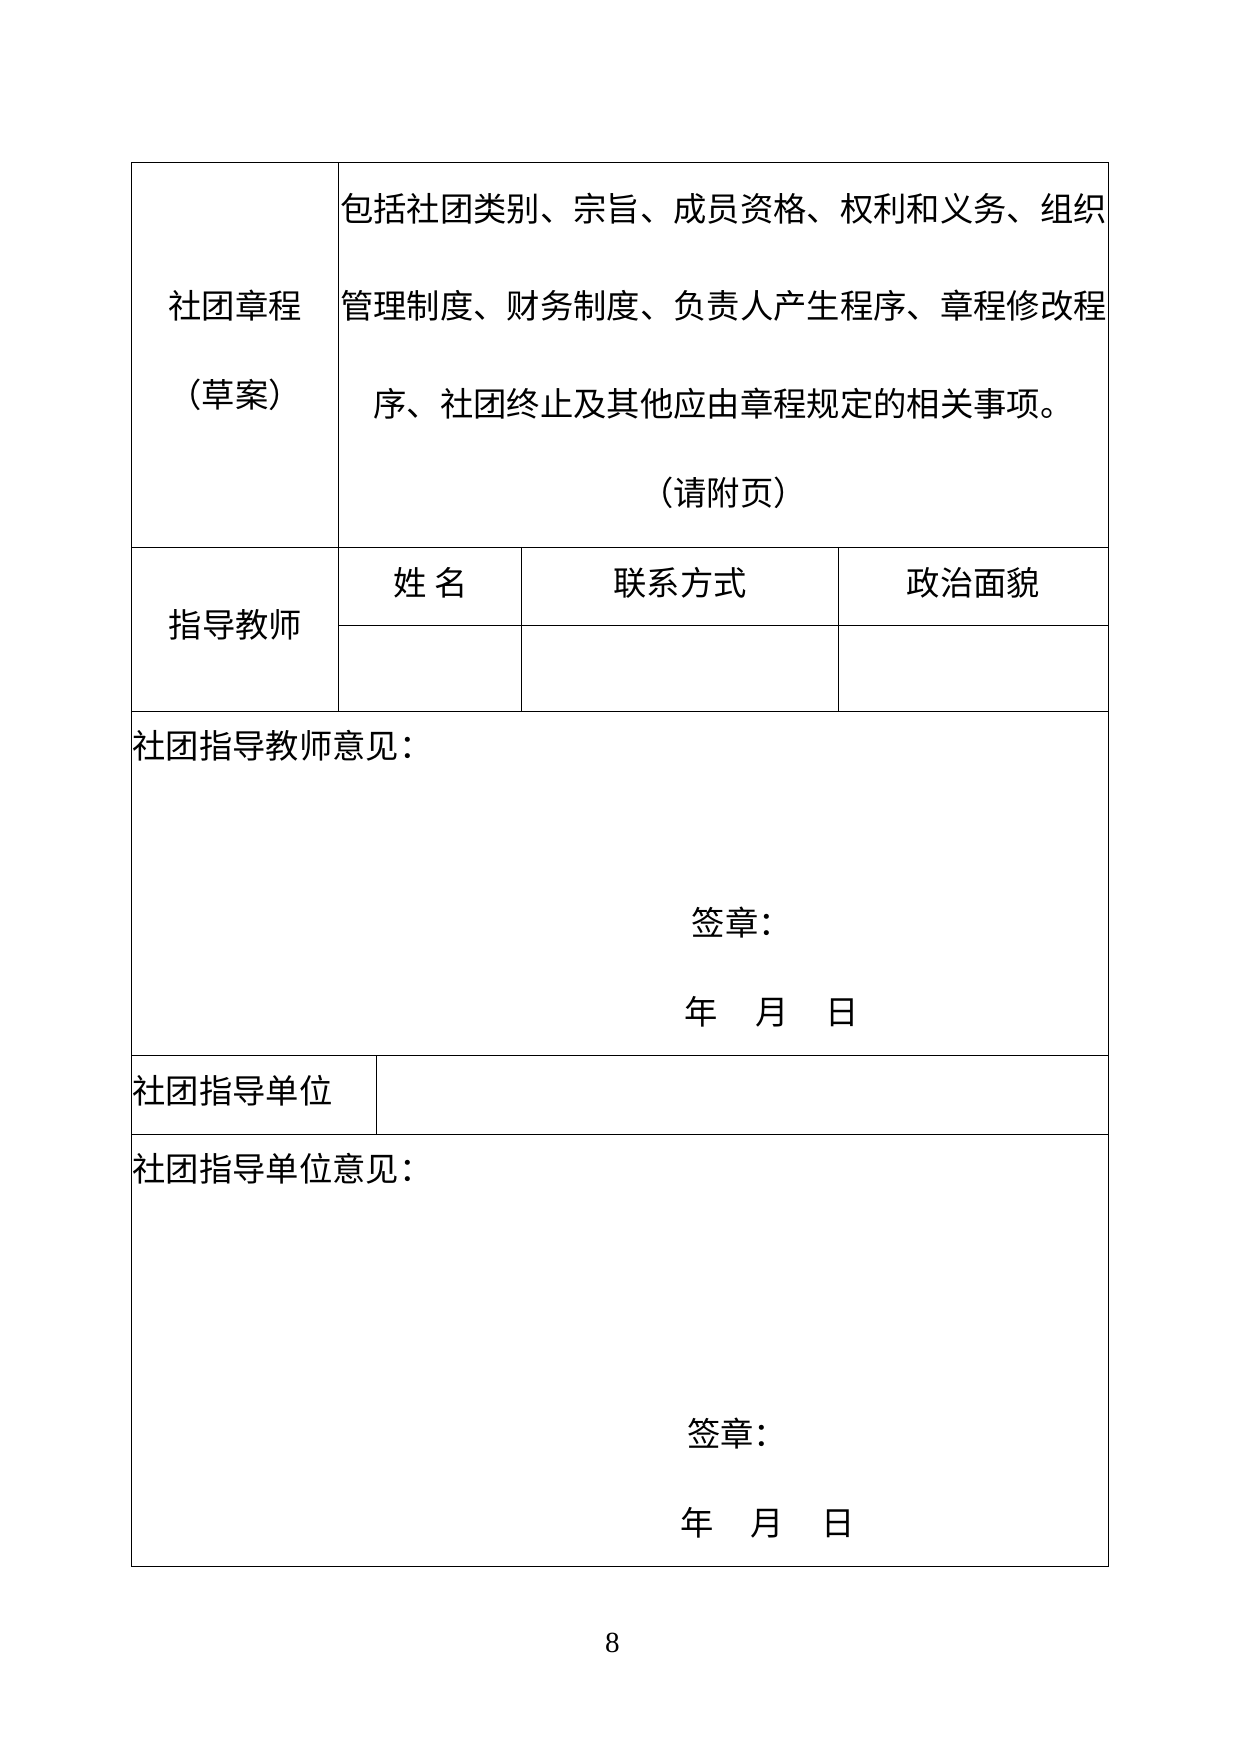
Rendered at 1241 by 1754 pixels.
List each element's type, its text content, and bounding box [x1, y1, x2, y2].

table_cell 指导教师 [132, 548, 338, 711]
table_cell 政治面貌 [839, 548, 1108, 625]
table_cell 姓 名 [339, 548, 521, 625]
table_cell 包括社团类别、宗旨、成员资格、权利和义务、组织管理制度、财务制度、负责人产生程序、章程修改程序、社团终止及其他应由章程规定的相关事项。 （请附页） [339, 163, 1108, 547]
table_cell 联系方式 [522, 548, 838, 625]
table_cell [839, 626, 1108, 711]
table_cell 社团指导单位意见： 签章： 年 月 日 [132, 1135, 1108, 1566]
table_cell 社团章程 （草案） [132, 163, 338, 547]
table_cell 社团指导单位 [132, 1056, 376, 1134]
table_cell [377, 1056, 1108, 1134]
table_cell [339, 626, 521, 711]
table_cell [522, 626, 838, 711]
table_cell 社团指导教师意见： 签章： 年 月 日 [132, 712, 1108, 1055]
